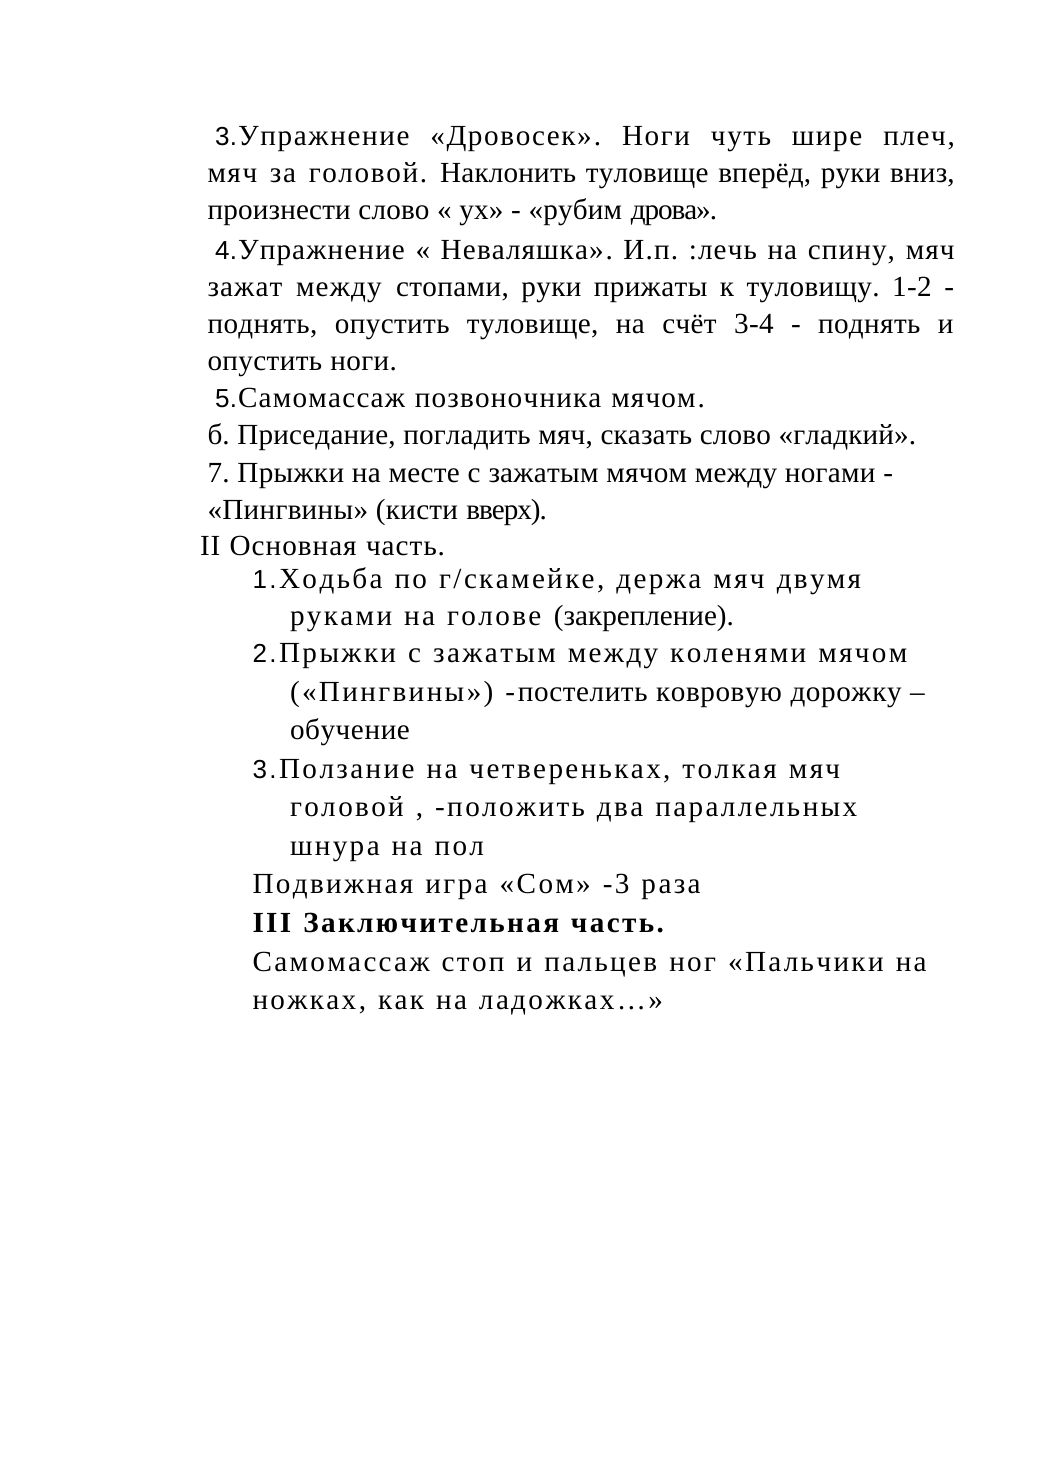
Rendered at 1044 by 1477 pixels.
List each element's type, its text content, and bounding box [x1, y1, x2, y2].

text Подвижная игра «Сом» -3 раза [252, 867, 955, 900]
list Упражнение « Неваляшка». И.п. :лечь на спину, мяч зажат между стопами, руки прижаты к туловищу. 1-2 - поднять, опустить туловище, на счёт 3-4 - поднять и опустить ноги. [207, 232, 955, 377]
list Прыжки с зажатым между коленями мячом («Пингвины») -постелить ковровую дорожку – обучение [252, 635, 955, 746]
text II Основная часть. [200, 533, 955, 561]
text 7. Прыжки на месте с зажатым мячом между ногами - «Пингвины» (кисти вверх). [207, 455, 955, 526]
text III Заключительная часть. [252, 905, 955, 939]
list Ползание на четвереньках, толкая мяч головой , -положить два параллельных шнура на пол [252, 751, 955, 862]
list Ходьба по г/скамейке, держа мяч двумя руками на голове (закрепление). [252, 561, 955, 632]
list Упражнение «Дровосек». Ноги чуть шире плеч, мяч за головой. Наклонить туловище вперёд, руки вниз, произнести слово « ух» - «рубим дрова». [207, 118, 955, 225]
text б. Приседание, погладить мяч, сказать слово «гладкий». [207, 417, 955, 451]
list Самомассаж позвоночника мячом. [215, 380, 955, 413]
text Самомассаж стоп и пальцев ног «Пальчики на ножках, как на ладожках…» [252, 944, 955, 1016]
